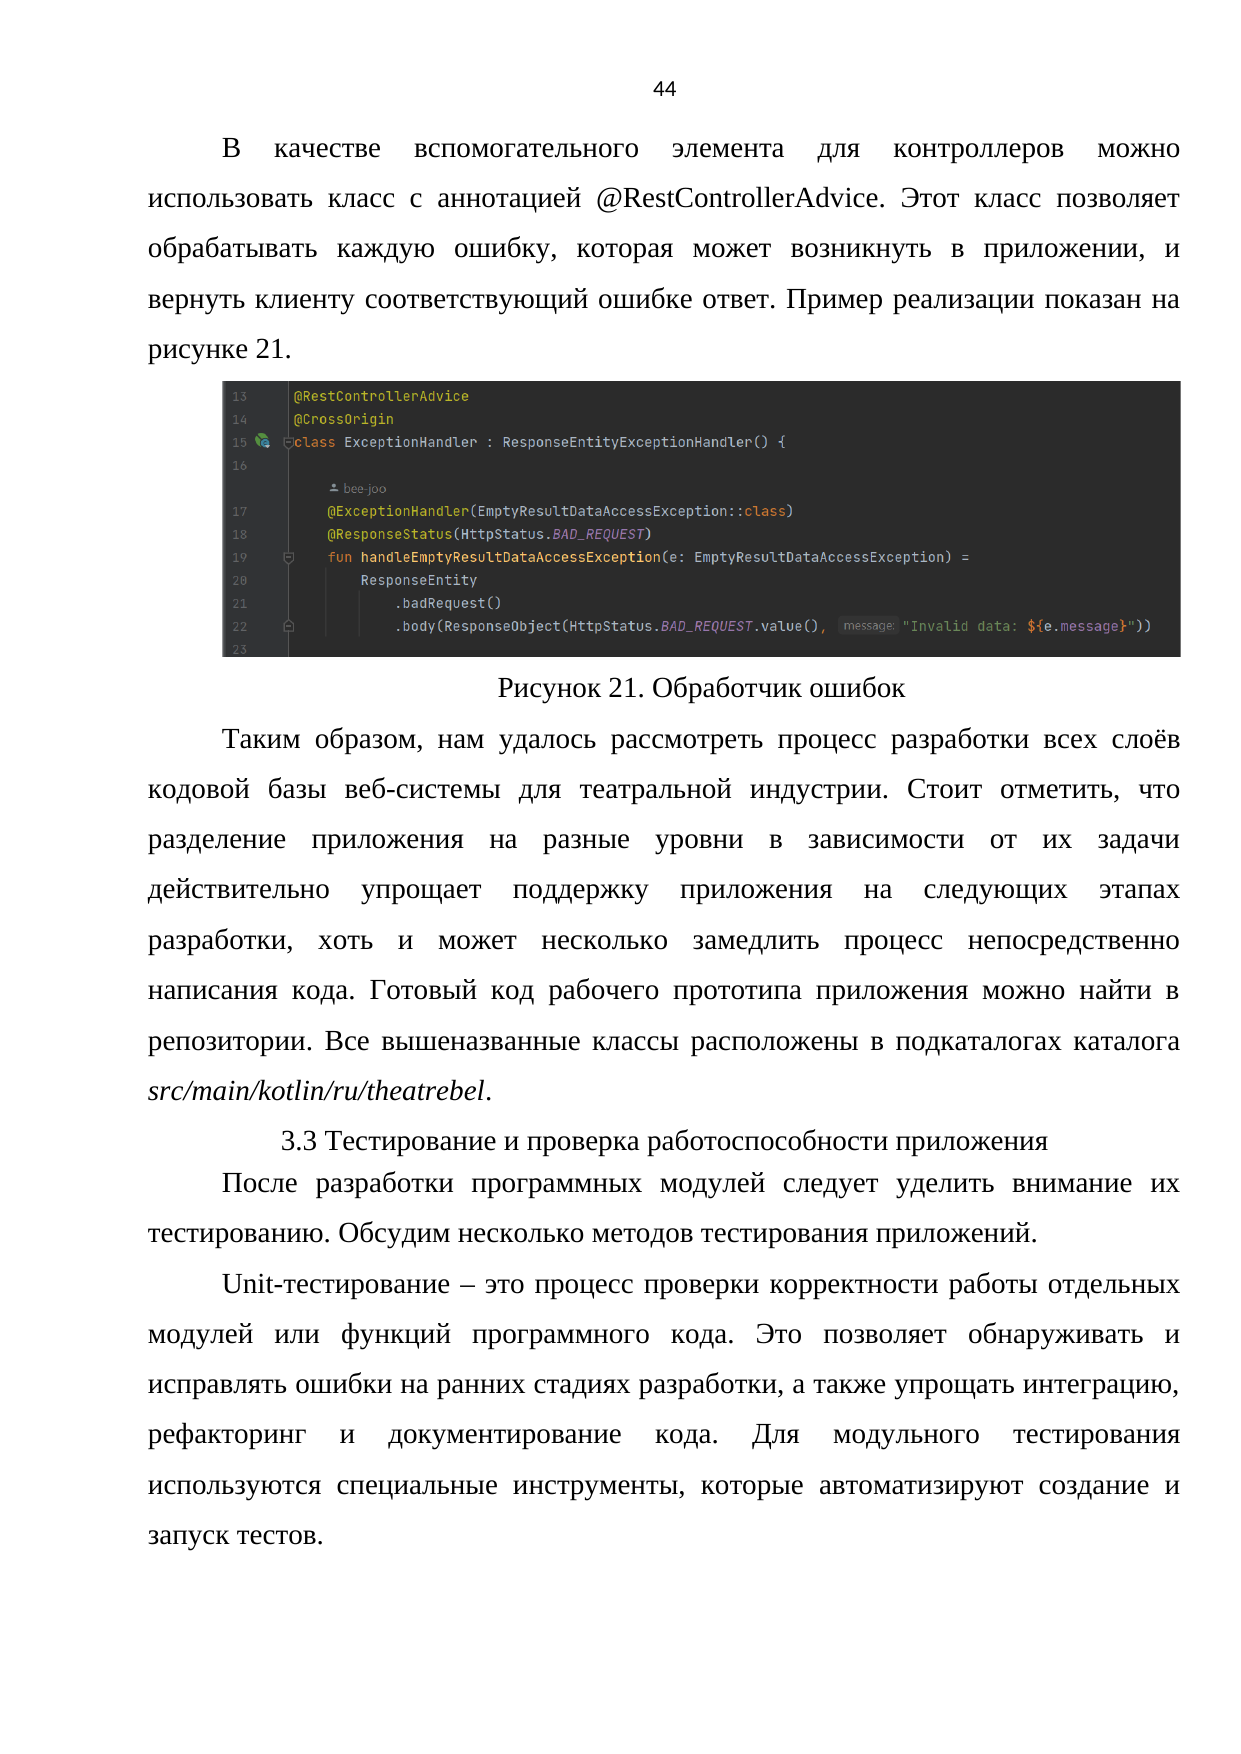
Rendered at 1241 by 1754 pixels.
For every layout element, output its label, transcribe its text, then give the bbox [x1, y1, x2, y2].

text Таким образом, нам удалось рассмотреть процесс разработки всех слоёв кодовой базы веб-системы для театральной индустрии. Стоит отметить, что разделение приложения на разные уровни в зависимости от их задачи действительно упрощает поддержку приложения на следующих этапах разработки, хоть и может несколько замедлить процесс непосредственно написания кода. Готовый код рабочего прототипа приложения можно найти в репозитории. Все вышеназванные классы расположены в подкаталогах каталога src/main/kotlin/ru/theatrebel. [148, 721, 1181, 1106]
text В качестве вспомогательного элемента для контроллеров можно использовать класс с аннотацией @RestControllerAdvice. Этот класс позволяет обрабатывать каждую ошибку, которая может возникнуть в приложении, и вернуть клиенту соответствующий ошибке ответ. Пример реализации показан на рисунке 21. [148, 130, 1181, 365]
text Рисунок 21. Обработчик ошибок [148, 670, 1181, 704]
picture [222, 381, 1181, 657]
text После разработки программных модулей следует уделить внимание их тестированию. Обсудим несколько методов тестирования приложений. [148, 1165, 1181, 1249]
subtitle 3.3 Тестирование и проверка работоспособности приложения [148, 1123, 1181, 1157]
text Unit-тестирование – это процесс проверки корректности работы отдельных модулей или функций программного кода. Это позволяет обнаруживать и исправлять ошибки на ранних стадиях разработки, а также упрощать интеграцию, рефакторинг и документирование кода. Для модульного тестирования используются специальные инструменты, которые автоматизируют создание и запуск тестов. [148, 1266, 1181, 1551]
